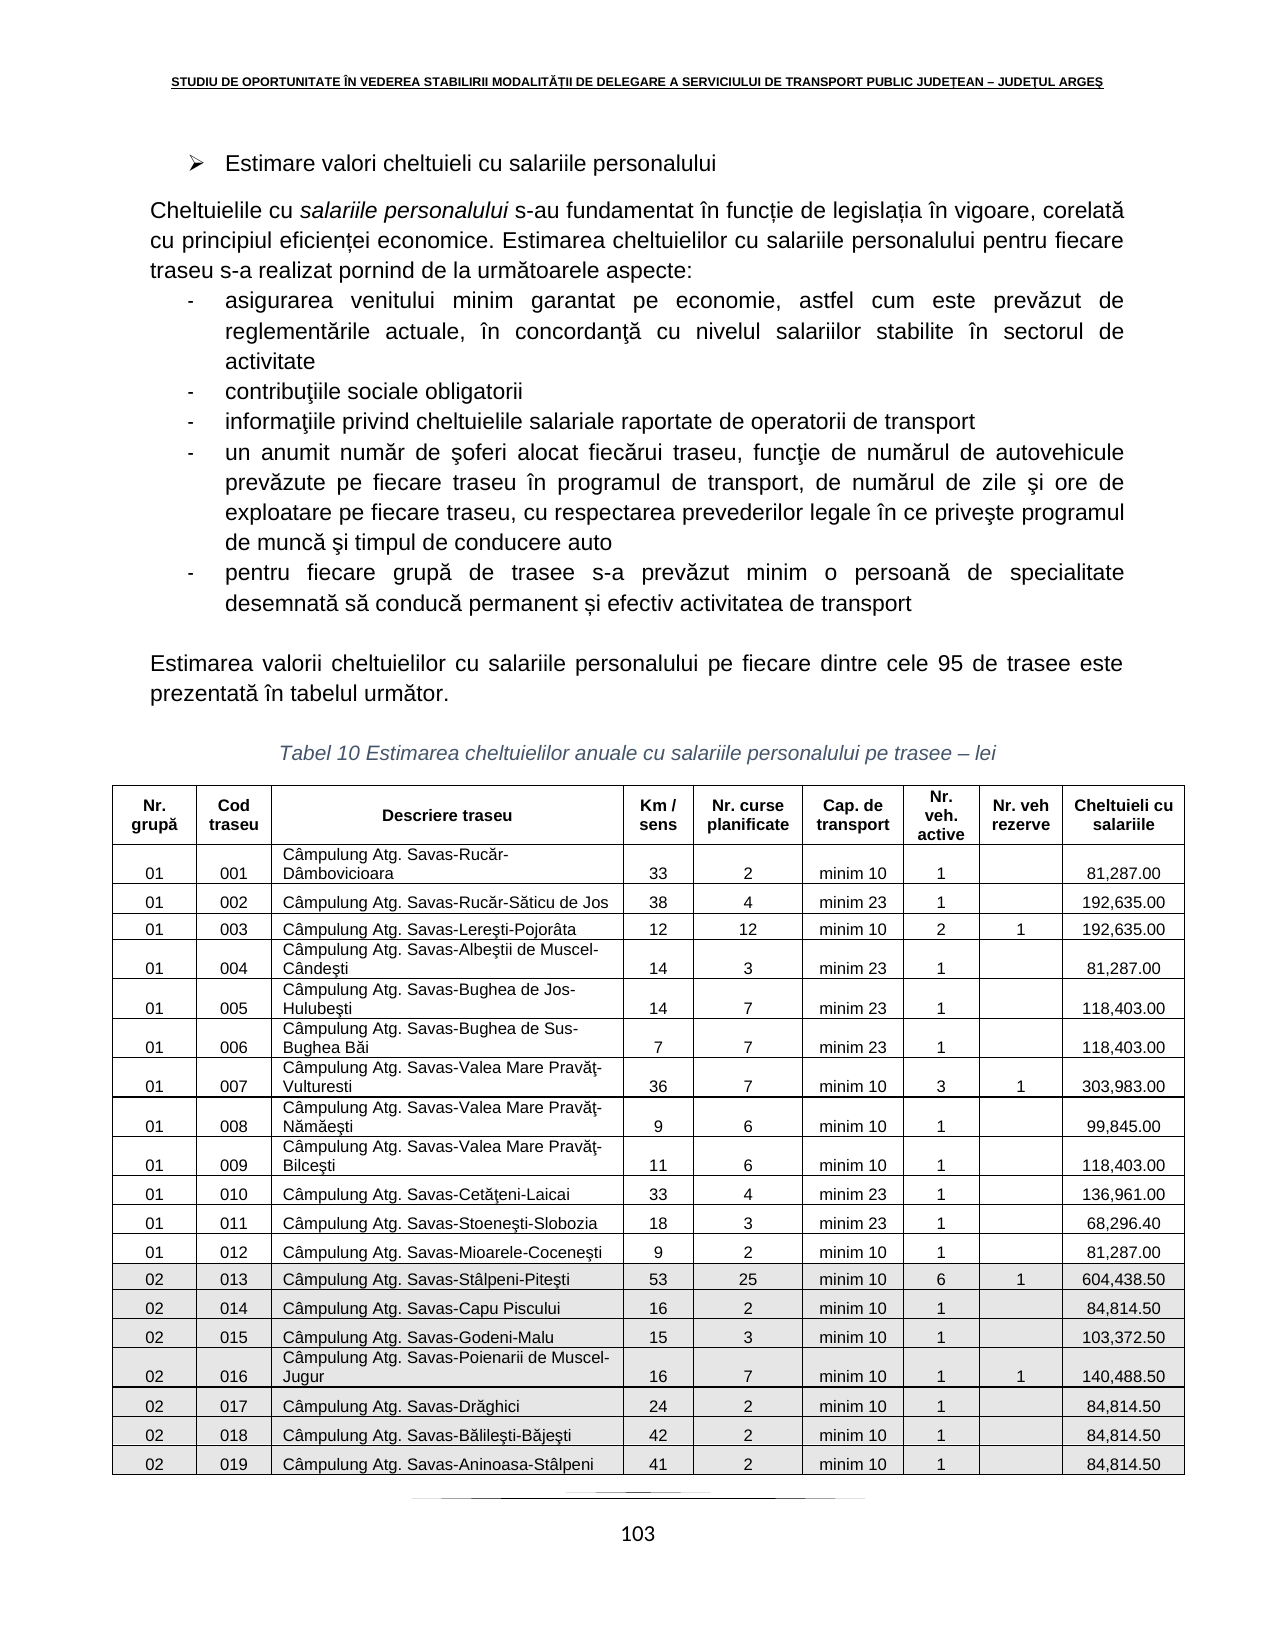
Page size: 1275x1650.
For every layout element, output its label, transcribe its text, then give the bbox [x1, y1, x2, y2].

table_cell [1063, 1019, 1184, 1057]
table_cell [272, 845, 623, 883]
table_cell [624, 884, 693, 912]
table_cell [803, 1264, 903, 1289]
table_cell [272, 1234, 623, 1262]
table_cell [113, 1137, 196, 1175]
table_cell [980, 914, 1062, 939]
list pentru fiecare grupă de trasee s-a prevăzut minim o persoană de specialitate desemnată să conducă permanent și efectiv activitatea de transport [187, 559, 1125, 616]
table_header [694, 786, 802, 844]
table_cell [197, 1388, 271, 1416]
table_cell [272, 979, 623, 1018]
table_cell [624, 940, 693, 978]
list informaţiile privind cheltuielile salariale raportate de operatorii de transport [187, 408, 1125, 435]
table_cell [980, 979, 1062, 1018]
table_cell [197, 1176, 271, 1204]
list Estimare valori cheltuieli cu salariile personalului [187, 150, 1125, 176]
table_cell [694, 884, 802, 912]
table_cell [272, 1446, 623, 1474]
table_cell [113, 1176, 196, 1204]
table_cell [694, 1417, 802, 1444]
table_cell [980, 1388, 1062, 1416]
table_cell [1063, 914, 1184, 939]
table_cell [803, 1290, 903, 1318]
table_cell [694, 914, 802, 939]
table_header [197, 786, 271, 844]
text Tabel 10 Estimarea cheltuielilor anuale cu salariile personalului pe trasee – lei [150, 741, 1125, 764]
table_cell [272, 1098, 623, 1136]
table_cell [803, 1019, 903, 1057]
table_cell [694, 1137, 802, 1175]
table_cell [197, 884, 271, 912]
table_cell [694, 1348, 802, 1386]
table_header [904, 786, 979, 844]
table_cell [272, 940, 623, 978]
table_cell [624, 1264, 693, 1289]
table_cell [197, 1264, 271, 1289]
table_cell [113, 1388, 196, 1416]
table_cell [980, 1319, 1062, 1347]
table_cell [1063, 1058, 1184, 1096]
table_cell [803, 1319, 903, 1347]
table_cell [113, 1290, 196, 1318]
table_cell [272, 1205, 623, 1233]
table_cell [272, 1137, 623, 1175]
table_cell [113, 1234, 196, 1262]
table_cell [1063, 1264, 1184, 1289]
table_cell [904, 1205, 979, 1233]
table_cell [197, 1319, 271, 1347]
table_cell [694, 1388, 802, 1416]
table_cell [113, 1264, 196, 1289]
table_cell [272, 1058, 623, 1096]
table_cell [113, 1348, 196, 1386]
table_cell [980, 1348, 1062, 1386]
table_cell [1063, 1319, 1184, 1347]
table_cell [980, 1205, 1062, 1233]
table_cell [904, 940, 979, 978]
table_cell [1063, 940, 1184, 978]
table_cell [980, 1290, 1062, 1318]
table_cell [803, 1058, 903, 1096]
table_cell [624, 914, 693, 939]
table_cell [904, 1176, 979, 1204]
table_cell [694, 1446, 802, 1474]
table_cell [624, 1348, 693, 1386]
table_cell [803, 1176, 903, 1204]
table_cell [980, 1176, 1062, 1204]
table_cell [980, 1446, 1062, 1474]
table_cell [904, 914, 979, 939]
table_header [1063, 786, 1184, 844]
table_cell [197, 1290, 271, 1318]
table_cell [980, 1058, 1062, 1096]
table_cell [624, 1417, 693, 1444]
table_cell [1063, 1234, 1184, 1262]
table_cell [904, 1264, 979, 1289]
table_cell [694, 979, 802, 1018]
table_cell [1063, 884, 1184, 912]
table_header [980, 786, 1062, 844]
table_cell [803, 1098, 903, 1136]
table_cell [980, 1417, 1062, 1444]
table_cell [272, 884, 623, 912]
list asigurarea venitului minim garantat pe economie, astfel cum este prevăzut de reglementările actuale, în concordanţă cu nivelul salariilor stabilite în sectorul de activitate [187, 287, 1125, 374]
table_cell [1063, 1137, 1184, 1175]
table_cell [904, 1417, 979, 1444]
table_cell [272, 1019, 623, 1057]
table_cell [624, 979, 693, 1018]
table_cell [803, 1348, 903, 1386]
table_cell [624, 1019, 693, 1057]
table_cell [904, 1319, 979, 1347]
text Estimarea valorii cheltuielilor cu salariile personalului pe fiecare dintre cele 95 de trasee este prezentată în tabelul următor. [150, 650, 1125, 707]
text Cheltuielile cu salariile personalului s-au fundamentat în funcție de legislația în vigoare, corelată cu principiul eficienței economice. Estimarea cheltuielilor cu salariile personalului pentru fiecare traseu s-a realizat pornind de la următoarele aspecte: [150, 197, 1125, 284]
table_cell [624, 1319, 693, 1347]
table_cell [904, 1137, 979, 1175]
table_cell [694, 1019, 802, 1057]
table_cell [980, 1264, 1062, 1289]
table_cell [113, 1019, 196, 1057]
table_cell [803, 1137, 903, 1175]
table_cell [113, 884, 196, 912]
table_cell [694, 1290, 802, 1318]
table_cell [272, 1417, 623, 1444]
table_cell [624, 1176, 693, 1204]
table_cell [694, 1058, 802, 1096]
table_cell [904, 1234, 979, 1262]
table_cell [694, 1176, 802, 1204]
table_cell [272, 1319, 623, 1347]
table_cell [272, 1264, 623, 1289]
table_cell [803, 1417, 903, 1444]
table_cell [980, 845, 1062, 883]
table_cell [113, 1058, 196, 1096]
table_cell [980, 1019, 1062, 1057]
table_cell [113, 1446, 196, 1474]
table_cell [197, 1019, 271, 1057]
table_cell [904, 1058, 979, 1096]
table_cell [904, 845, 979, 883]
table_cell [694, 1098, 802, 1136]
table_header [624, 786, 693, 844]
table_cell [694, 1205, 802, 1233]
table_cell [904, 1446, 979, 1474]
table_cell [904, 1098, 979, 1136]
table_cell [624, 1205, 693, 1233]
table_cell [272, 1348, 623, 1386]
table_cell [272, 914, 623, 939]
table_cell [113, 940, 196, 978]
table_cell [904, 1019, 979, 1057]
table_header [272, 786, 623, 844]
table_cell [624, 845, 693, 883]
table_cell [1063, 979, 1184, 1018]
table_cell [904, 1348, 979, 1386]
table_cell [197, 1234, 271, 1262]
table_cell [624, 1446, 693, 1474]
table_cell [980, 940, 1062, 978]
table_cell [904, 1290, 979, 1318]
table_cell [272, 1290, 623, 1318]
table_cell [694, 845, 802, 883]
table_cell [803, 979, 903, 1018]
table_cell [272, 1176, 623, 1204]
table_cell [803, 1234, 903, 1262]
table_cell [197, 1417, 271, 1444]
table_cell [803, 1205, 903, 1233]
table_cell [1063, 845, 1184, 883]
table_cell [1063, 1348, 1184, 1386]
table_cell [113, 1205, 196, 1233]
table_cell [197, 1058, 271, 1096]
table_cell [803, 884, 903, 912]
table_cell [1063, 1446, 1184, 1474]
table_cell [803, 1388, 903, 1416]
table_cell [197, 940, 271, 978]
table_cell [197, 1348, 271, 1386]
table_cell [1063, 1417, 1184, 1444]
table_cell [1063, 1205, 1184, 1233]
list contribuţiile sociale obligatorii [187, 378, 1125, 404]
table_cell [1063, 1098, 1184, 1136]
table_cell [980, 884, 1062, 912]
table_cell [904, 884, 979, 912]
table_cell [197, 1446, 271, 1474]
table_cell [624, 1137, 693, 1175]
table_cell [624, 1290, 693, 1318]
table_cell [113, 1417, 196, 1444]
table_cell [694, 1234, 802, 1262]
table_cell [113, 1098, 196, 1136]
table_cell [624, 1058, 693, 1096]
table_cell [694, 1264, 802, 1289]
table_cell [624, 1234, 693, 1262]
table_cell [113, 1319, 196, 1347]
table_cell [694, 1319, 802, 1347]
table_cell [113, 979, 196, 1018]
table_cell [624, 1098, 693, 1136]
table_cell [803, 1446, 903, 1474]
list un anumit număr de şoferi alocat fiecărui traseu, funcţie de numărul de autovehicule prevăzute pe fiecare traseu în programul de transport, de numărul de zile şi ore de exploatare pe fiecare traseu, cu respectarea prevederilor legale în ce priveşte programul de muncă şi timpul de conducere auto [187, 438, 1125, 556]
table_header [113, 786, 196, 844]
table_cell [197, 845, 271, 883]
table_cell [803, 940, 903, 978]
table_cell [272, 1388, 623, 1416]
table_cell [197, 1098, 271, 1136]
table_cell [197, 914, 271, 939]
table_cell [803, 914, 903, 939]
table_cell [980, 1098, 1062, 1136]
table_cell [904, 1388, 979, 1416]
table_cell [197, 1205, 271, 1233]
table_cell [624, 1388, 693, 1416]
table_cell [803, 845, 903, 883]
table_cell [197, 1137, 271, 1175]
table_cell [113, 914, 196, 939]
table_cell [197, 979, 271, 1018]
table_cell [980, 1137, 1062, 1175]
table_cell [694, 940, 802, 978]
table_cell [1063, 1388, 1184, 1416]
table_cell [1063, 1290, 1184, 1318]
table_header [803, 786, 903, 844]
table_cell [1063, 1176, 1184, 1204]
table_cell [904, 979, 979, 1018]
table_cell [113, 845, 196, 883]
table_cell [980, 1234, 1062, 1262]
